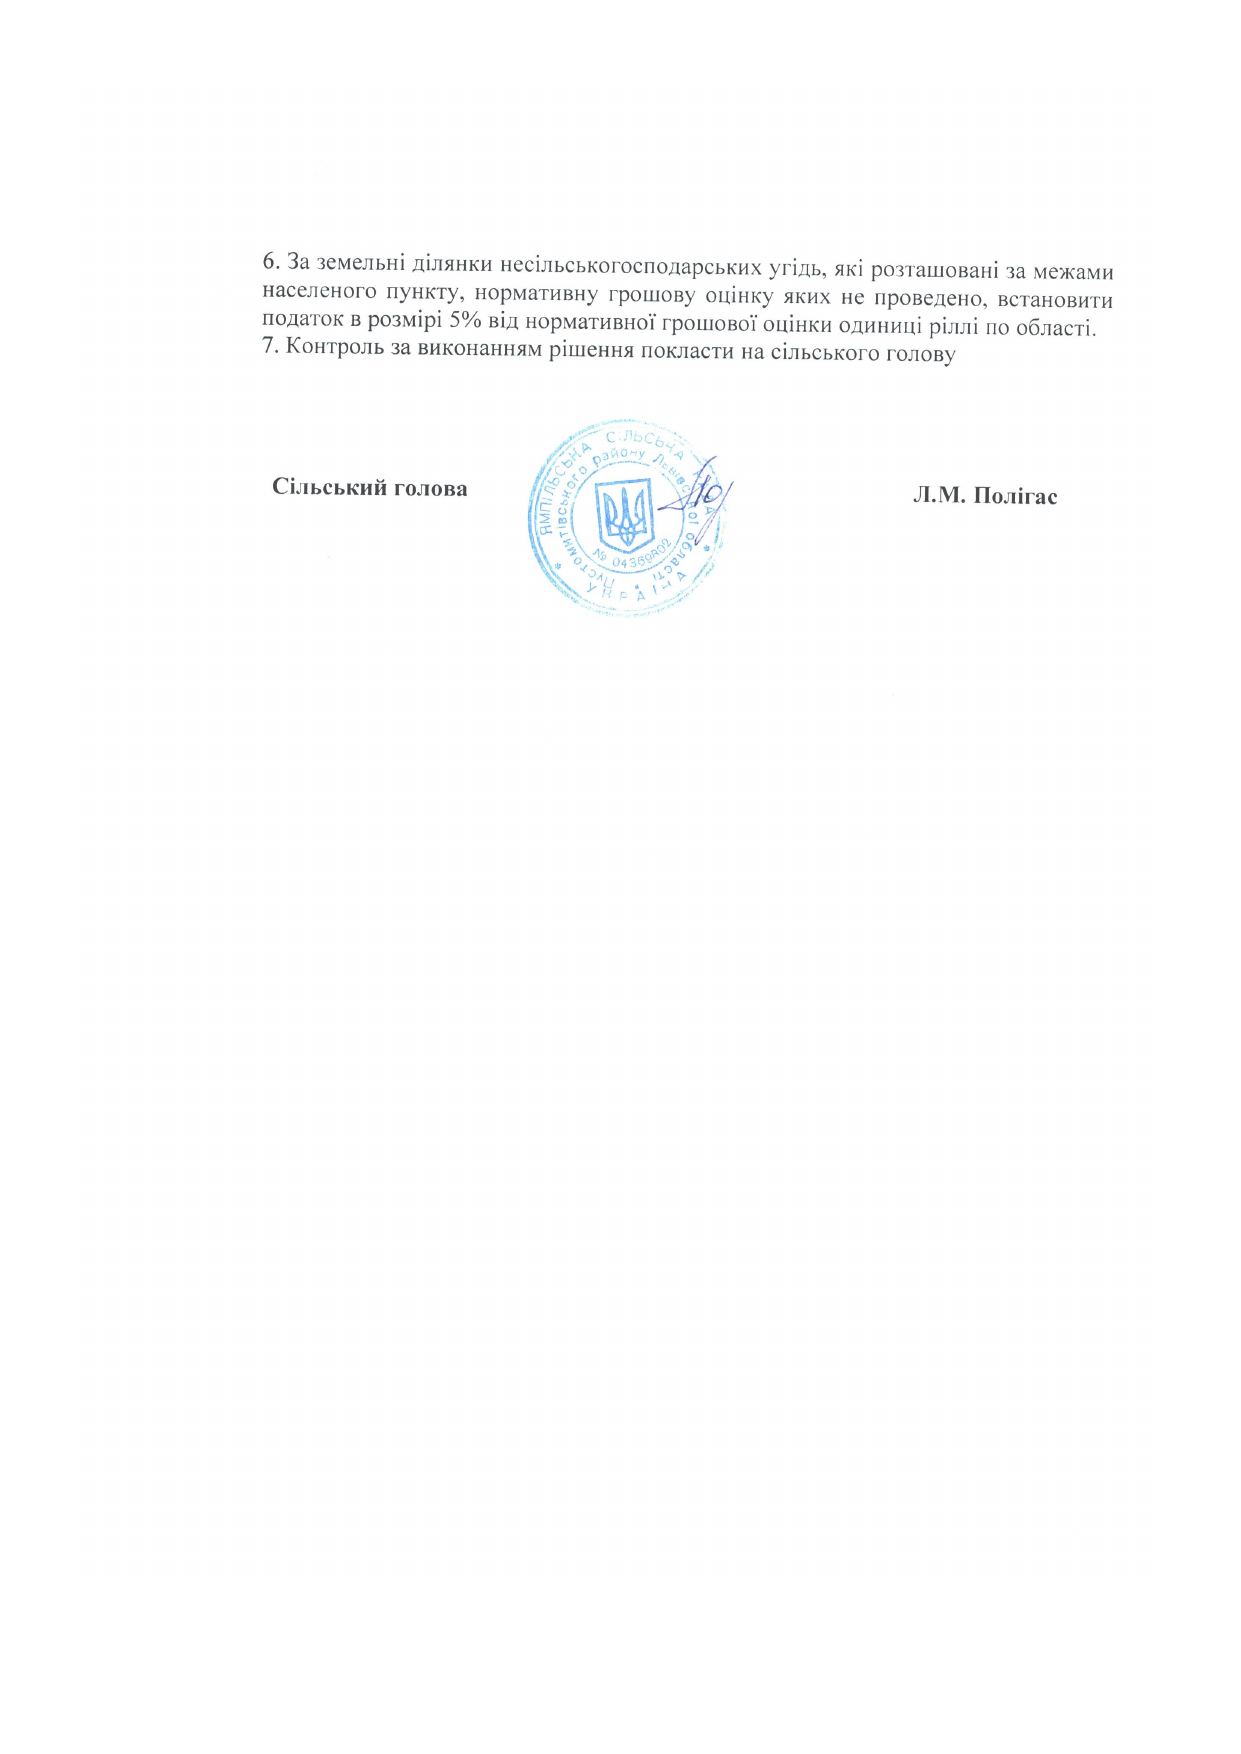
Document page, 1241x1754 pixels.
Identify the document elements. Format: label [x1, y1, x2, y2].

picture [75, 74, 1166, 1575]
